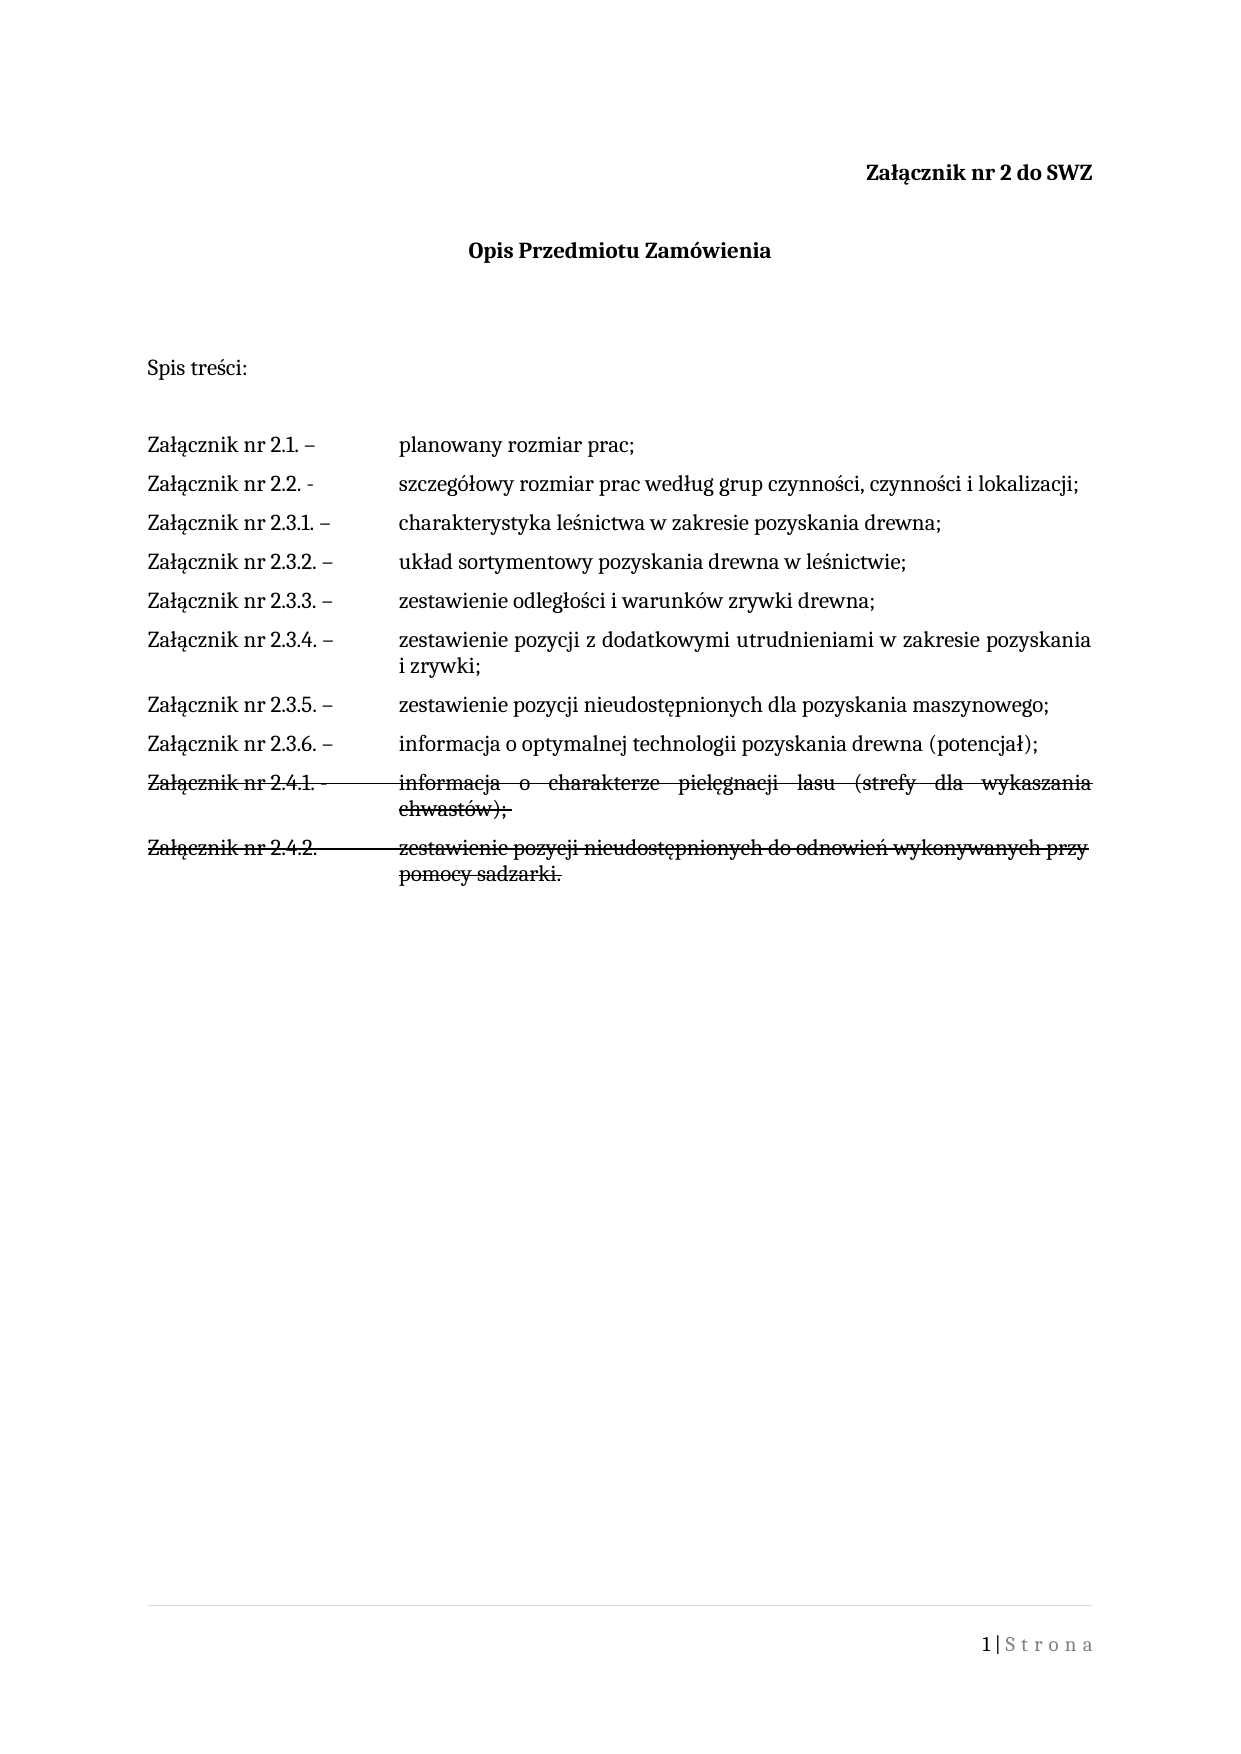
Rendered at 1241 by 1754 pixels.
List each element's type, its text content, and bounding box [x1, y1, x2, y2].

text Załącznik nr 2.3.1. – charakterystyka leśnictwa w zakresie pozyskania drewna; [148, 510, 1092, 536]
text Załącznik nr 2.1. – planowany rozmiar prac; [148, 432, 1092, 458]
text Załącznik nr 2 do SWZ [148, 160, 1092, 187]
text Spis treści: [148, 354, 1092, 381]
text Załącznik nr 2.2. - szczegółowy rozmiar prac według grup czynności, czynności i lokalizacji; [148, 471, 1092, 497]
text Załącznik nr 2.3.6. – informacja o optymalnej technologii pozyskania drewna (potencjał); [148, 731, 1092, 757]
text Załącznik nr 2.3.3. – zestawienie odległości i warunków zrywki drewna; [148, 588, 1092, 614]
text Załącznik nr 2.3.4. – zestawienie pozycji z dodatkowymi utrudnieniami w zakresie pozyskania i zrywki; [148, 626, 1092, 679]
text Załącznik nr 2.3.5. – zestawienie pozycji nieudostępnionych dla pozyskania maszynowego; [148, 692, 1092, 718]
text Załącznik nr 2.4.2. - zestawienie pozycji nieudostępnionych do odnowień wykonywanych przy pomocy sadzarki. [148, 834, 1092, 887]
text Załącznik nr 2.4.1. - informacja o charakterze pielęgnacji lasu (strefy dla wykaszania chwastów); [148, 784, 1092, 822]
text Załącznik nr 2.3.2. – układ sortymentowy pozyskania drewna w leśnictwie; [148, 549, 1092, 575]
text Opis Przedmiotu Zamówienia [148, 238, 1092, 264]
text Załącznik nr 2.4.1. - informacja o charakterze pielęgnacji lasu (strefy dla wykaszania chwastów); [148, 769, 1092, 783]
